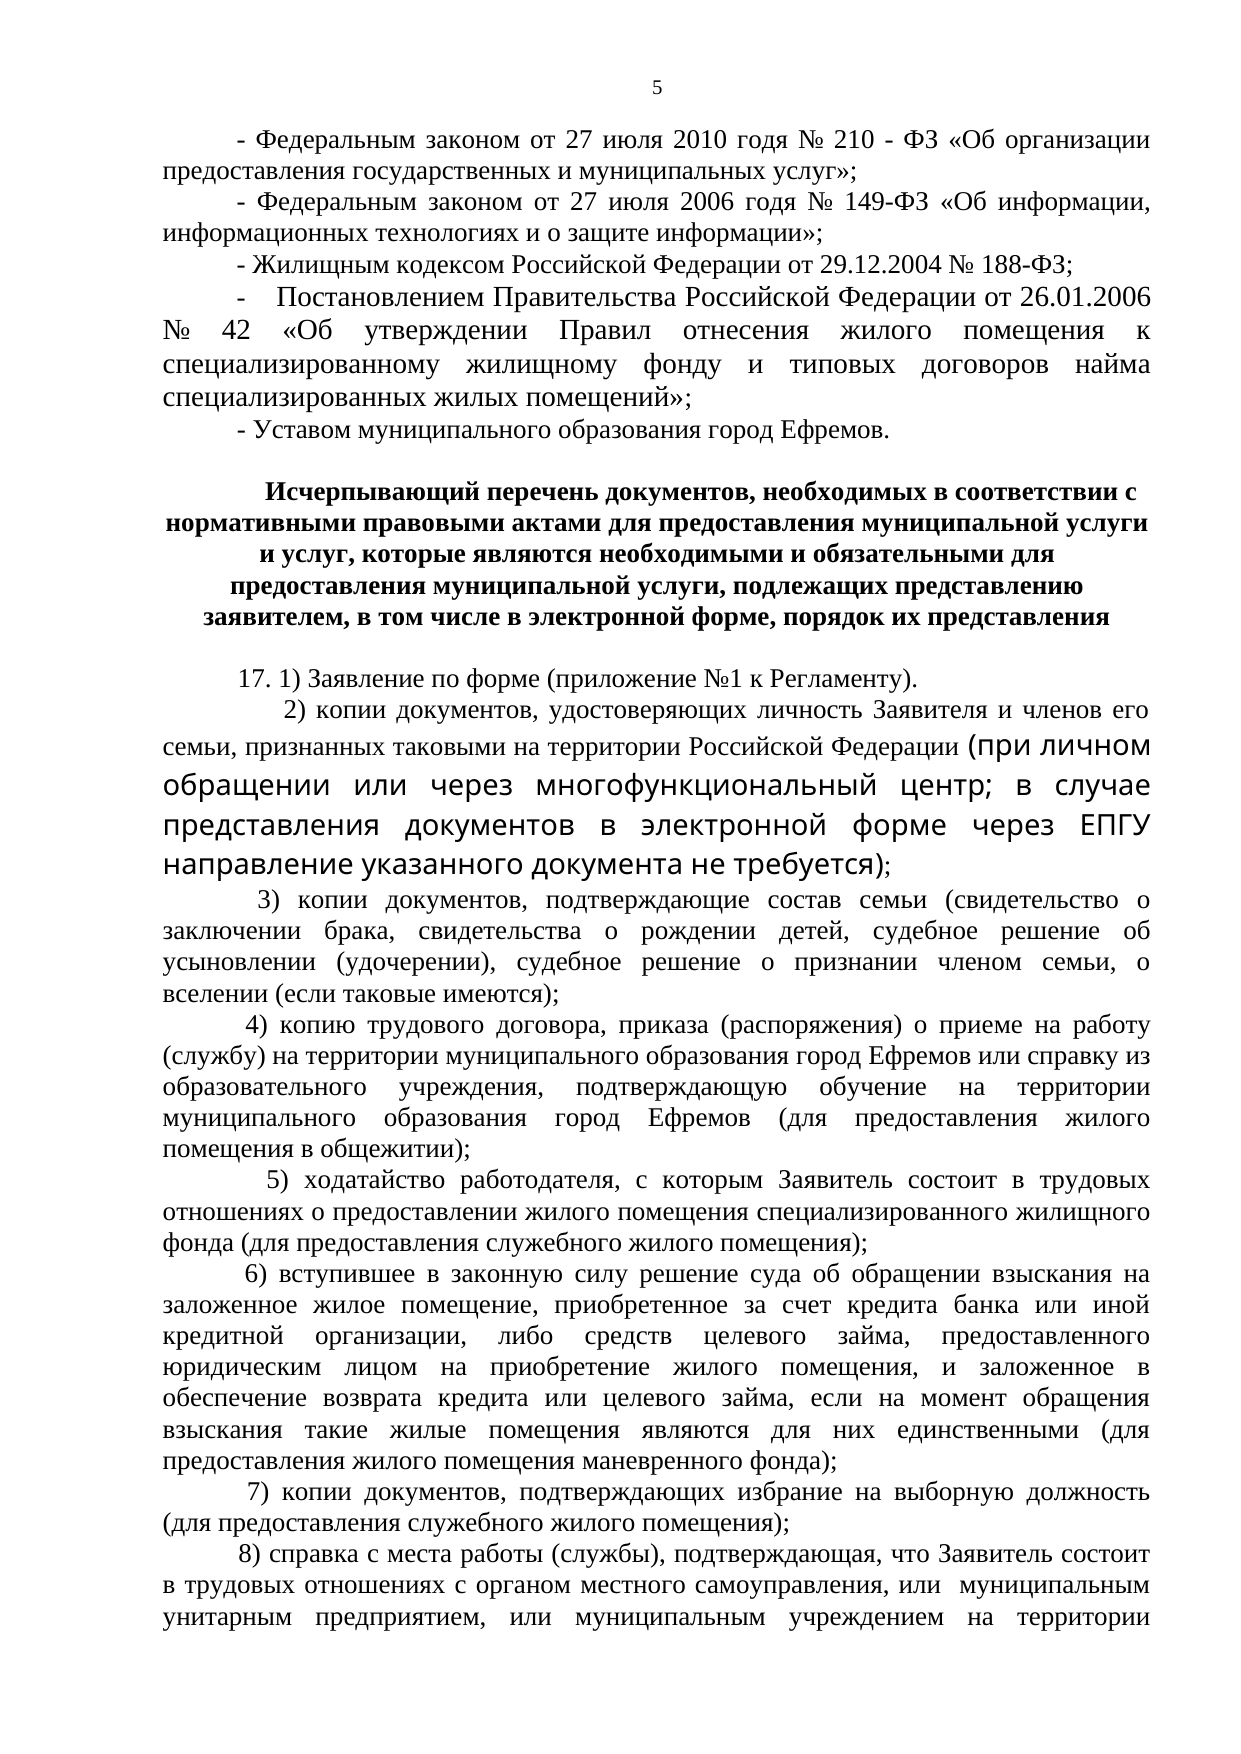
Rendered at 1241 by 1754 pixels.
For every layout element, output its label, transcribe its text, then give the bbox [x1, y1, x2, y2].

text - Федеральным законом от 27 июля 2006 годя № 149-ФЗ «Об информации, информационных технологиях и о защите информации»; [162, 185, 1152, 248]
text 6) вступившее в законную силу решение суда об обращении взыскания на заложенное жилое помещение, приобретенное за счет кредита банка или иной кредитной организации, либо средств целевого займа, предоставленного юридическим лицом на приобретение жилого помещения, и заложенное в обеспечение возврата кредита или целевого займа, если на момент обращения взыскания такие жилые помещения являются для них единственными (для предоставления жилого помещения маневренного фонда); [162, 1257, 1152, 1475]
text - Жилищным кодексом Российской Федерации от 29.12.2004 № 188-ФЗ; [162, 248, 1152, 279]
text 2) копии документов, удостоверяющих личность Заявителя и членов его семьи, признанных таковыми на территории Российской Федерации (при личном обращении или через многофункциональный центр; в случае представления документов в электронной форме через ЕПГУ направление указанного документа не требуется); [162, 693, 1152, 883]
text 3) копии документов, подтверждающие состав семьи (свидетельство о заключении брака, свидетельства о рождении детей, судебное решение об усыновлении (удочерении), судебное решение о признании членом семьи, о вселении (если таковые имеются); [162, 883, 1152, 1008]
text - Федеральным законом от 27 июля 2010 годя № 210 - ФЗ «Об организации предоставления государственных и муниципальных услуг»; [162, 123, 1152, 185]
text - Постановлением Правительства Российской Федерации от 26.01.2006 № 42 «Об утверждении Правил отнесения жилого помещения к специализированному жилищному фонду и типовых договоров найма специализированных жилых помещений»; [162, 279, 1152, 413]
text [162, 1537, 1152, 1631]
text - Уставом муниципального образования город Ефремов. [162, 413, 1152, 444]
text Исчерпывающий перечень документов, необходимых в соответствии с нормативными правовыми актами для предоставления муниципальной услуги и услуг, которые являются необходимыми и обязательными для предоставления муниципальной услуги, подлежащих представлению заявителем, в том числе в электронной форме, порядок их представления [162, 475, 1152, 631]
text 5) ходатайство работодателя, с которым Заявитель состоит в трудовых отношениях о предоставлении жилого помещения специализированного жилищного фонда (для предоставления служебного жилого помещения); [162, 1163, 1152, 1257]
text 17. 1) Заявление по форме (приложение №1 к Регламенту). [162, 662, 1152, 693]
text 7) копии документов, подтверждающих избрание на выборную должность (для предоставления служебного жилого помещения); [162, 1475, 1152, 1537]
text 4) копию трудового договора, приказа (распоряжения) о приеме на работу (службу) на территории муниципального образования город Ефремов или справку из образовательного учреждения, подтверждающую обучение на территории муниципального образования город Ефремов (для предоставления жилого помещения в общежитии); [162, 1008, 1152, 1163]
